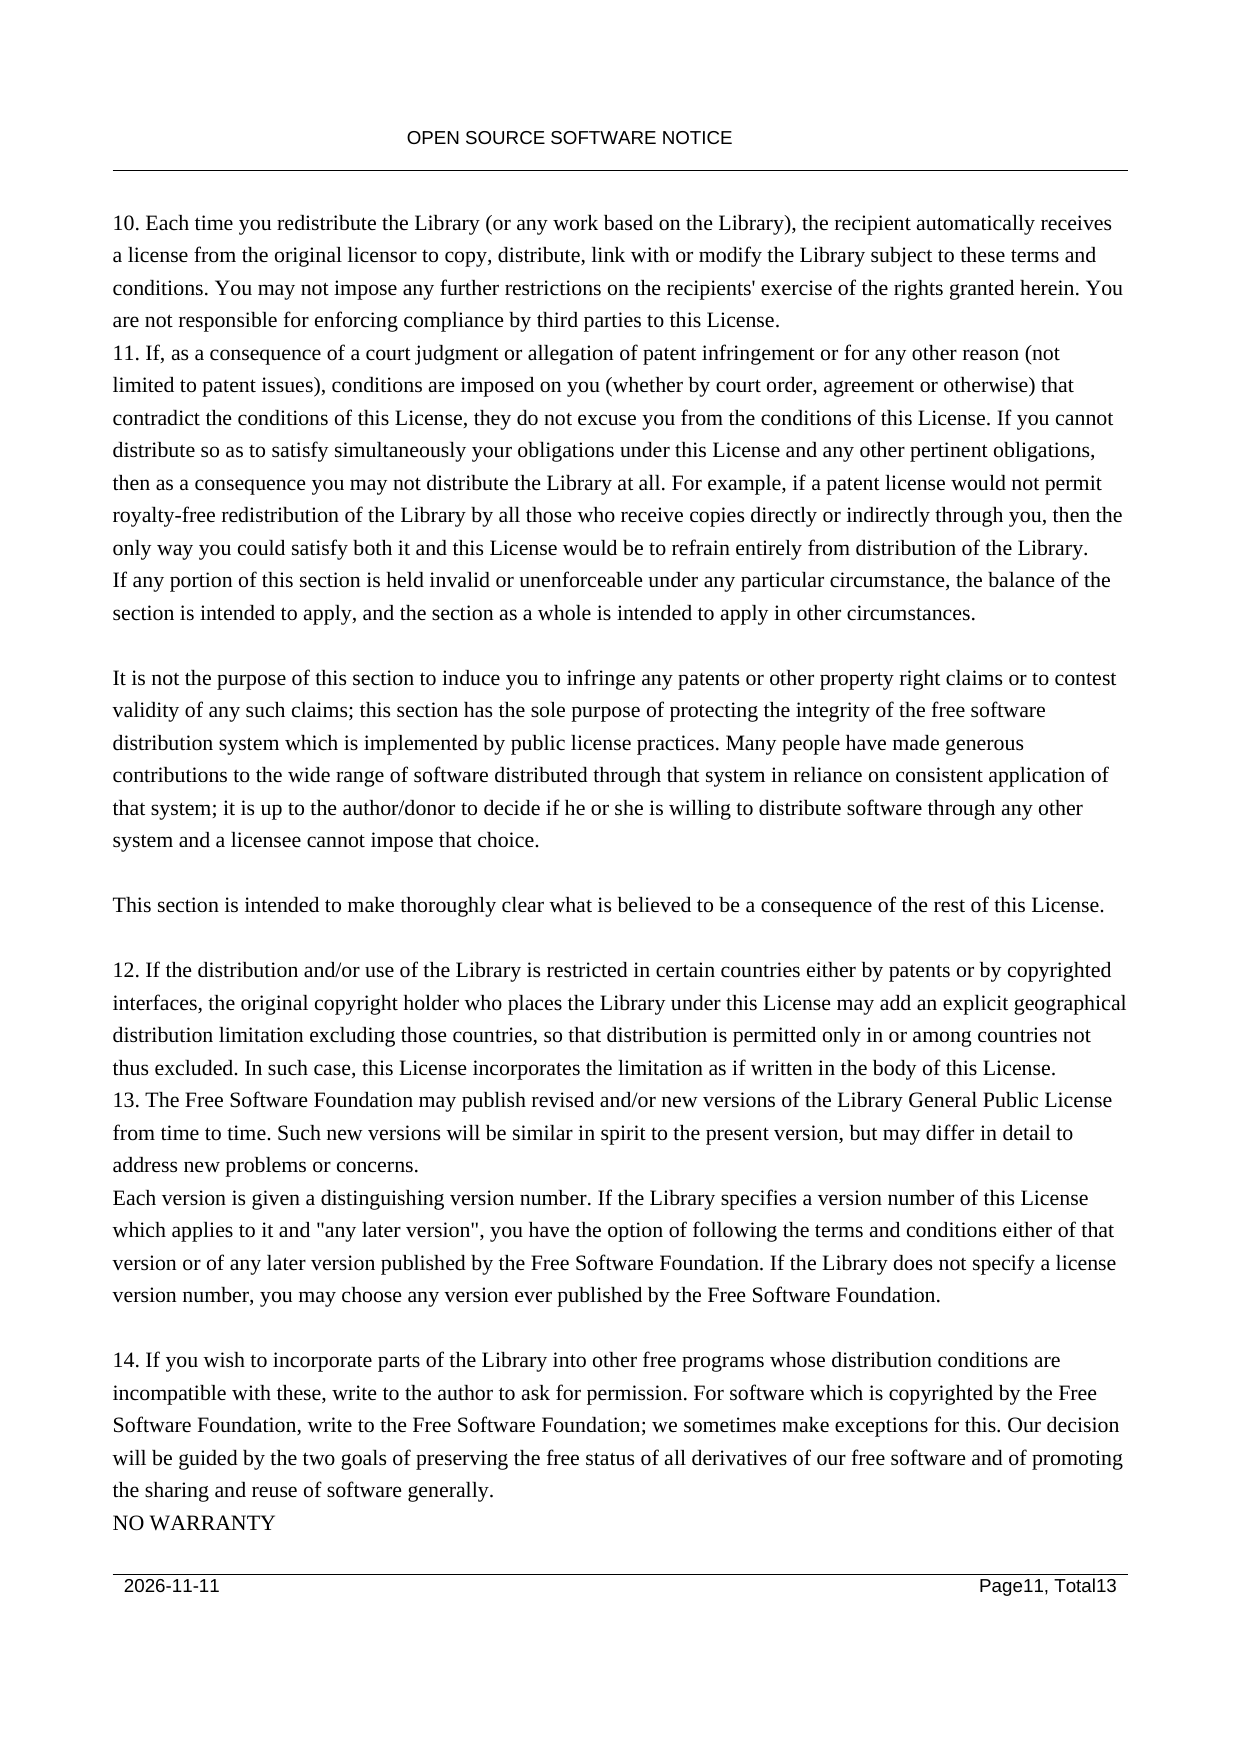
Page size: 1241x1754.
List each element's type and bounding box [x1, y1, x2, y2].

text [112, 206, 1128, 1539]
